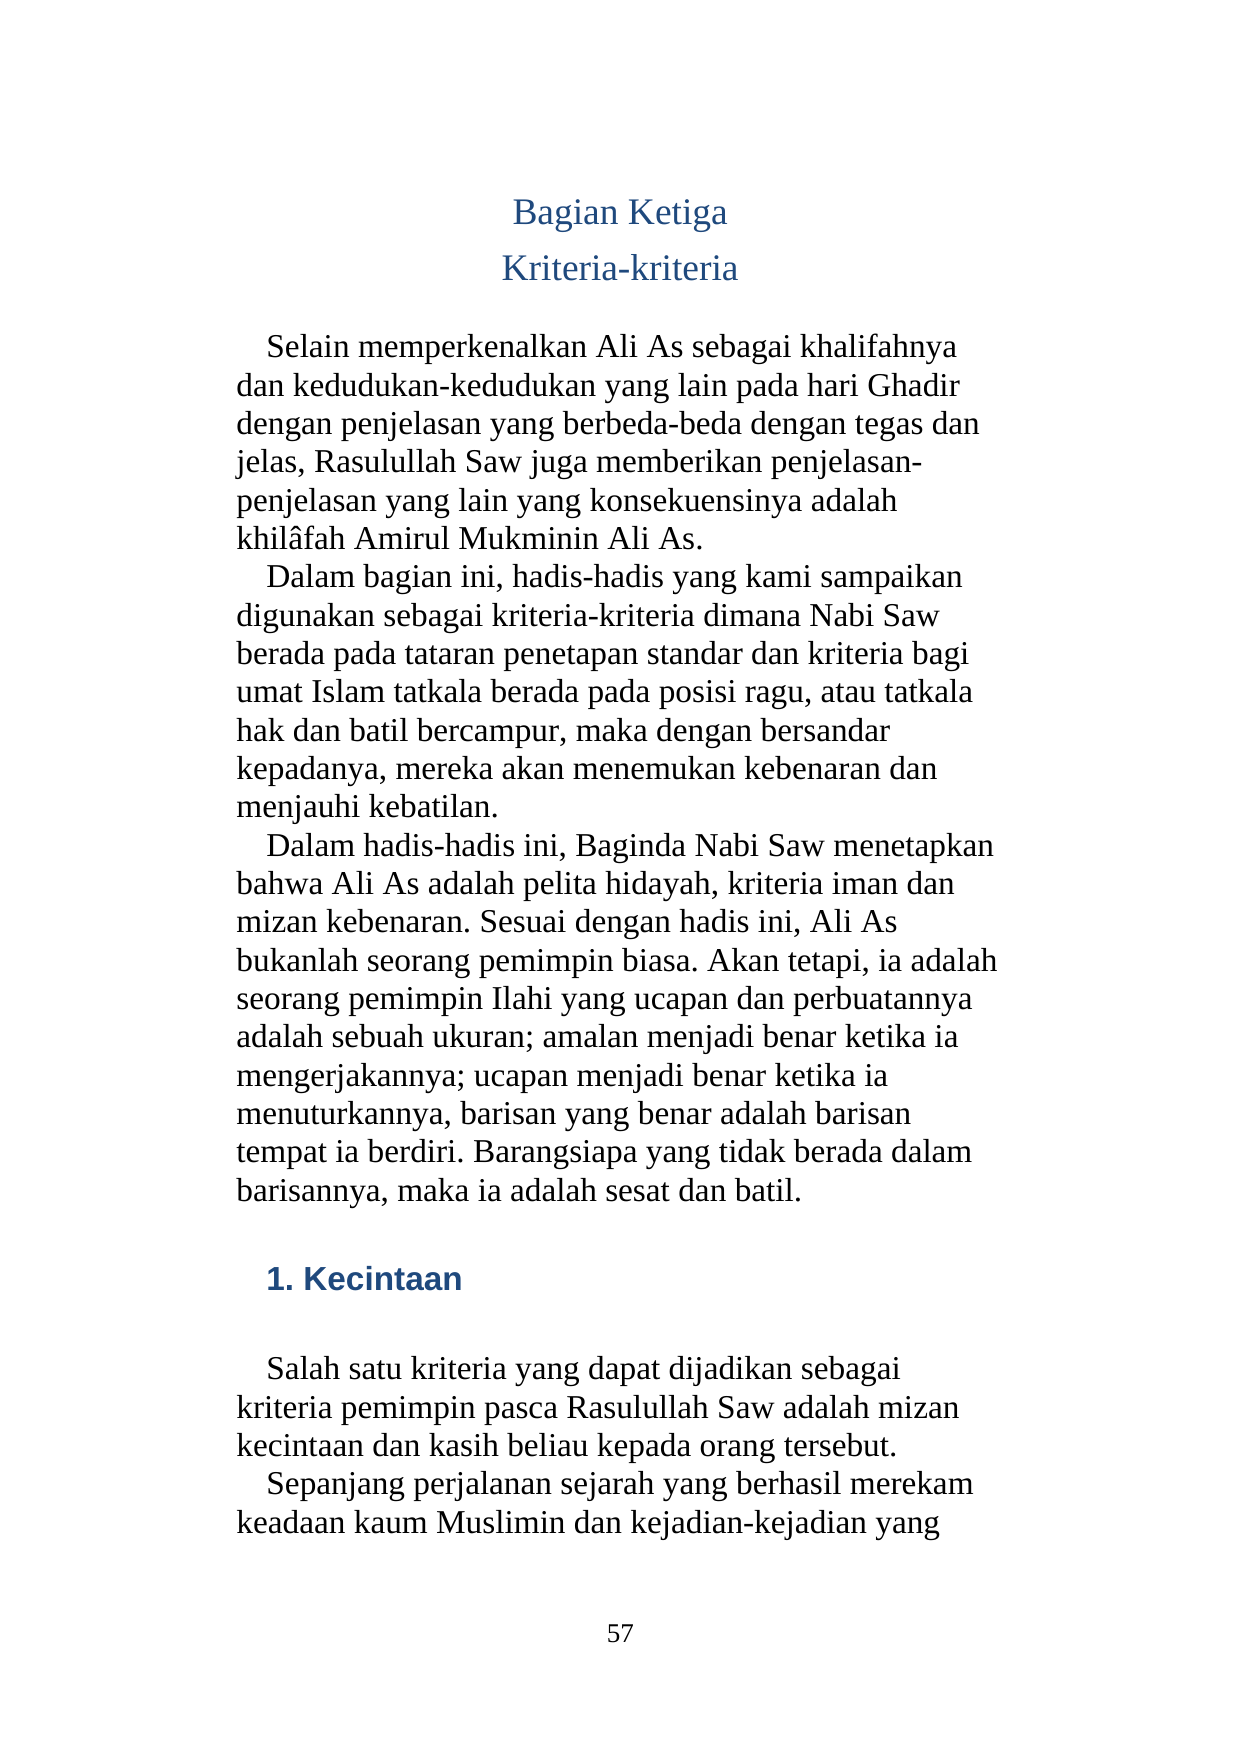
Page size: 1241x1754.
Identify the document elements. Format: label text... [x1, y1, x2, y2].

text Dalam hadis-hadis ini, Baginda Nabi Saw menetapkan bahwa Ali As adalah pelita hidayah, kriteria iman dan mizan kebenaran. Sesuai dengan hadis ini, Ali As bukanlah seorang pemimpin biasa. Akan tetapi, ia adalah seorang pemimpin Ilahi yang ucapan dan perbuatannya adalah sebuah ukuran; amalan menjadi benar ketika ia mengerjakannya; ucapan menjadi benar ketika ia menuturkannya, barisan yang benar adalah barisan tempat ia berdiri. Barangsiapa yang tidak berada dalam barisannya, maka ia adalah sesat dan batil. [236, 825, 1004, 1208]
text Salah satu kriteria yang dapat dijadikan sebagai kriteria pemimpin pasca Rasulullah Saw adalah mizan kecintaan dan kasih beliau kepada orang tersebut. [236, 1348, 1004, 1463]
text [236, 1463, 1004, 1540]
text Selain memperkenalkan Ali As sebagai khalifahnya dan kedudukan-kedudukan yang lain pada hari Ghadir dengan penjelasan yang berbeda-beda dengan tegas dan jelas, Rasulullah Saw juga memberikan penjelasan-penjelasan yang lain yang konsekuensinya adalah khilâfah Amirul Mukminin Ali As. [236, 327, 1004, 557]
text Dalam bagian ini, hadis-hadis yang kami sampaikan digunakan sebagai kriteria-kriteria dimana Nabi Saw berada pada tataran penetapan standar dan kriteria bagi umat Islam tatkala berada pada posisi ragu, atau tatkala hak dan batil bercampur, maka dengan bersandar kepadanya, mereka akan menemukan kebenaran dan menjauhi kebatilan. [236, 557, 1004, 825]
subtitle Kriteria-kriteria [236, 245, 1004, 288]
subtitle 1. Kecintaan [236, 1259, 1004, 1298]
subtitle Bagian Ketiga [236, 190, 1004, 233]
